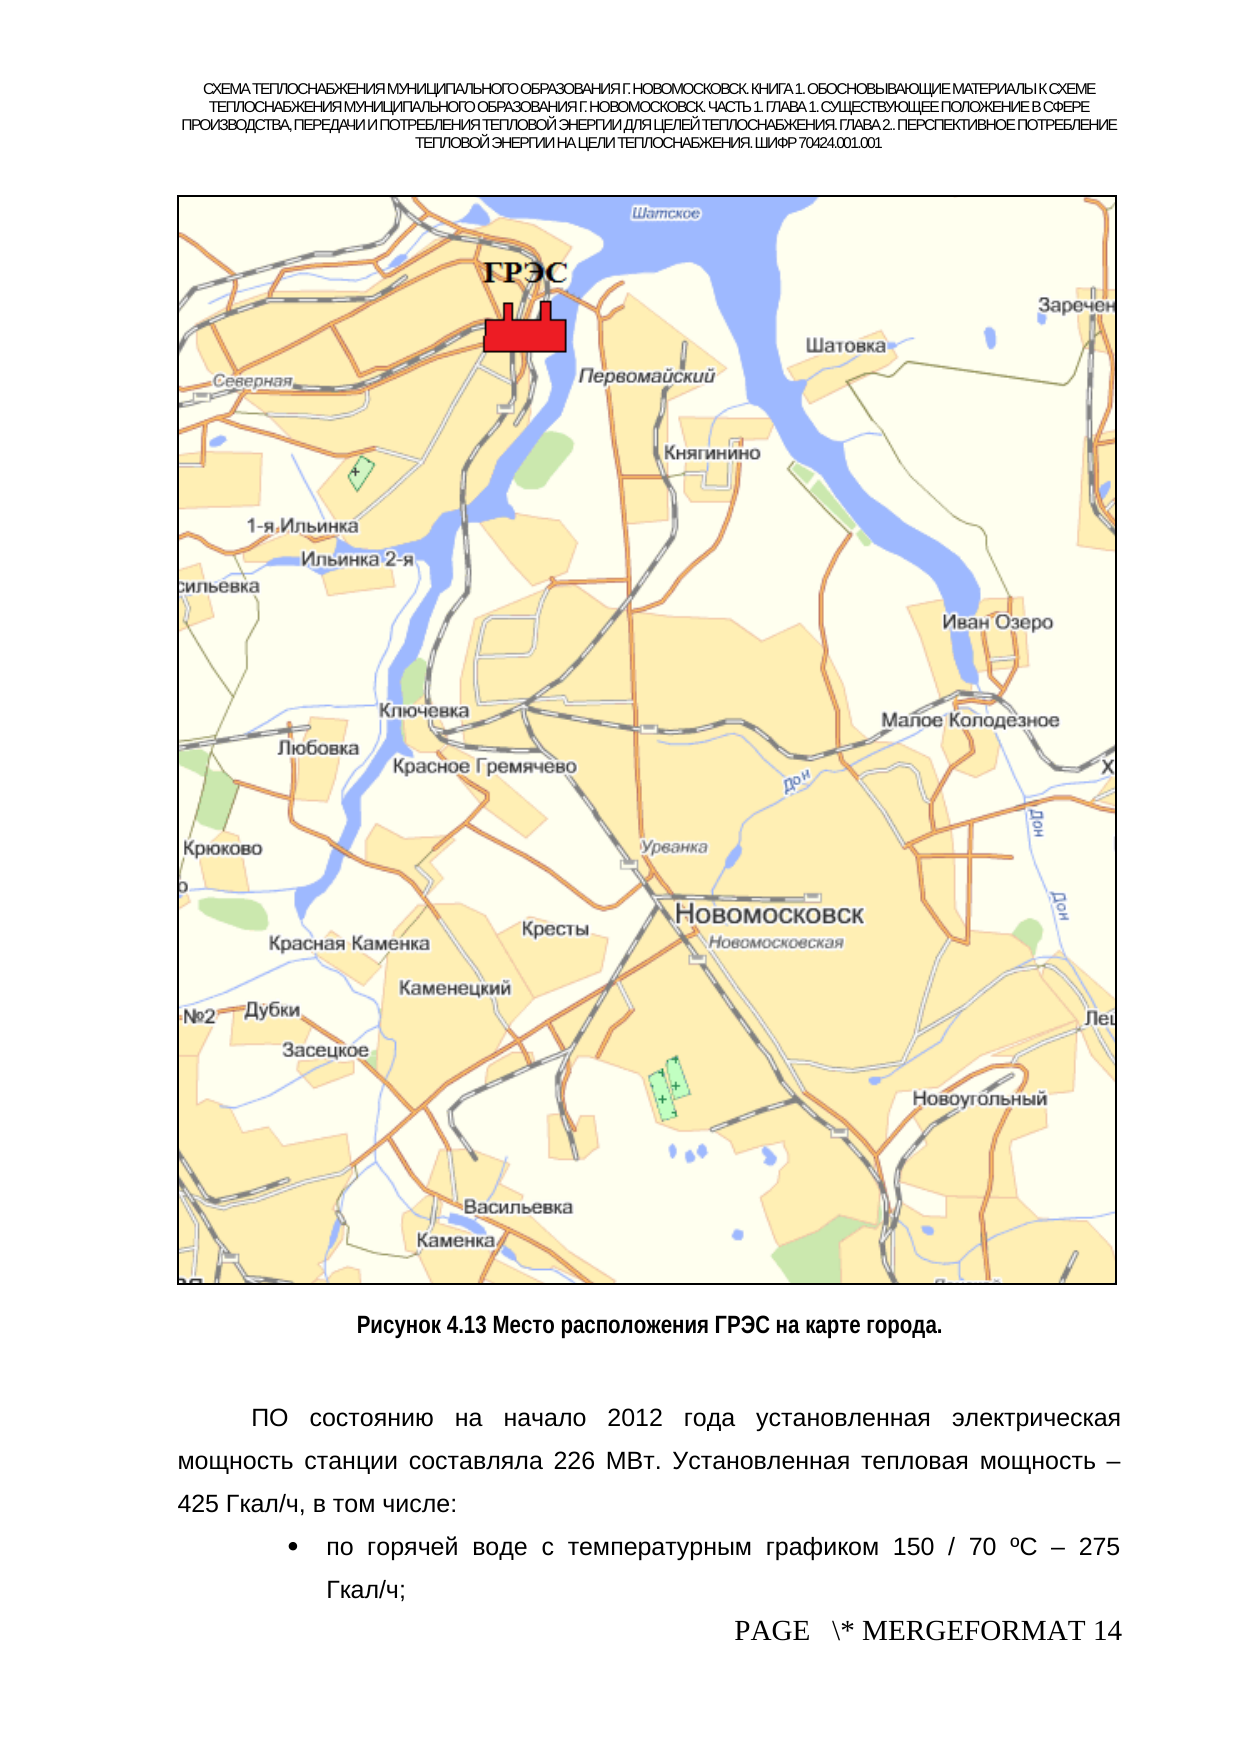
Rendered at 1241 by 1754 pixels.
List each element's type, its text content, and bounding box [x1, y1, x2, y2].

list по горячей воде с температурным графиком 150 / 70 ºС – 275 Гкал/ч; [288, 1532, 1122, 1604]
picture [179, 197, 1115, 1283]
text ПО состоянию на начало 2012 года установленная электрическая мощность станции составляла 226 МВт. Установленная тепловая мощность – 425 Гкал/ч, в том числе: [177, 1403, 1122, 1518]
